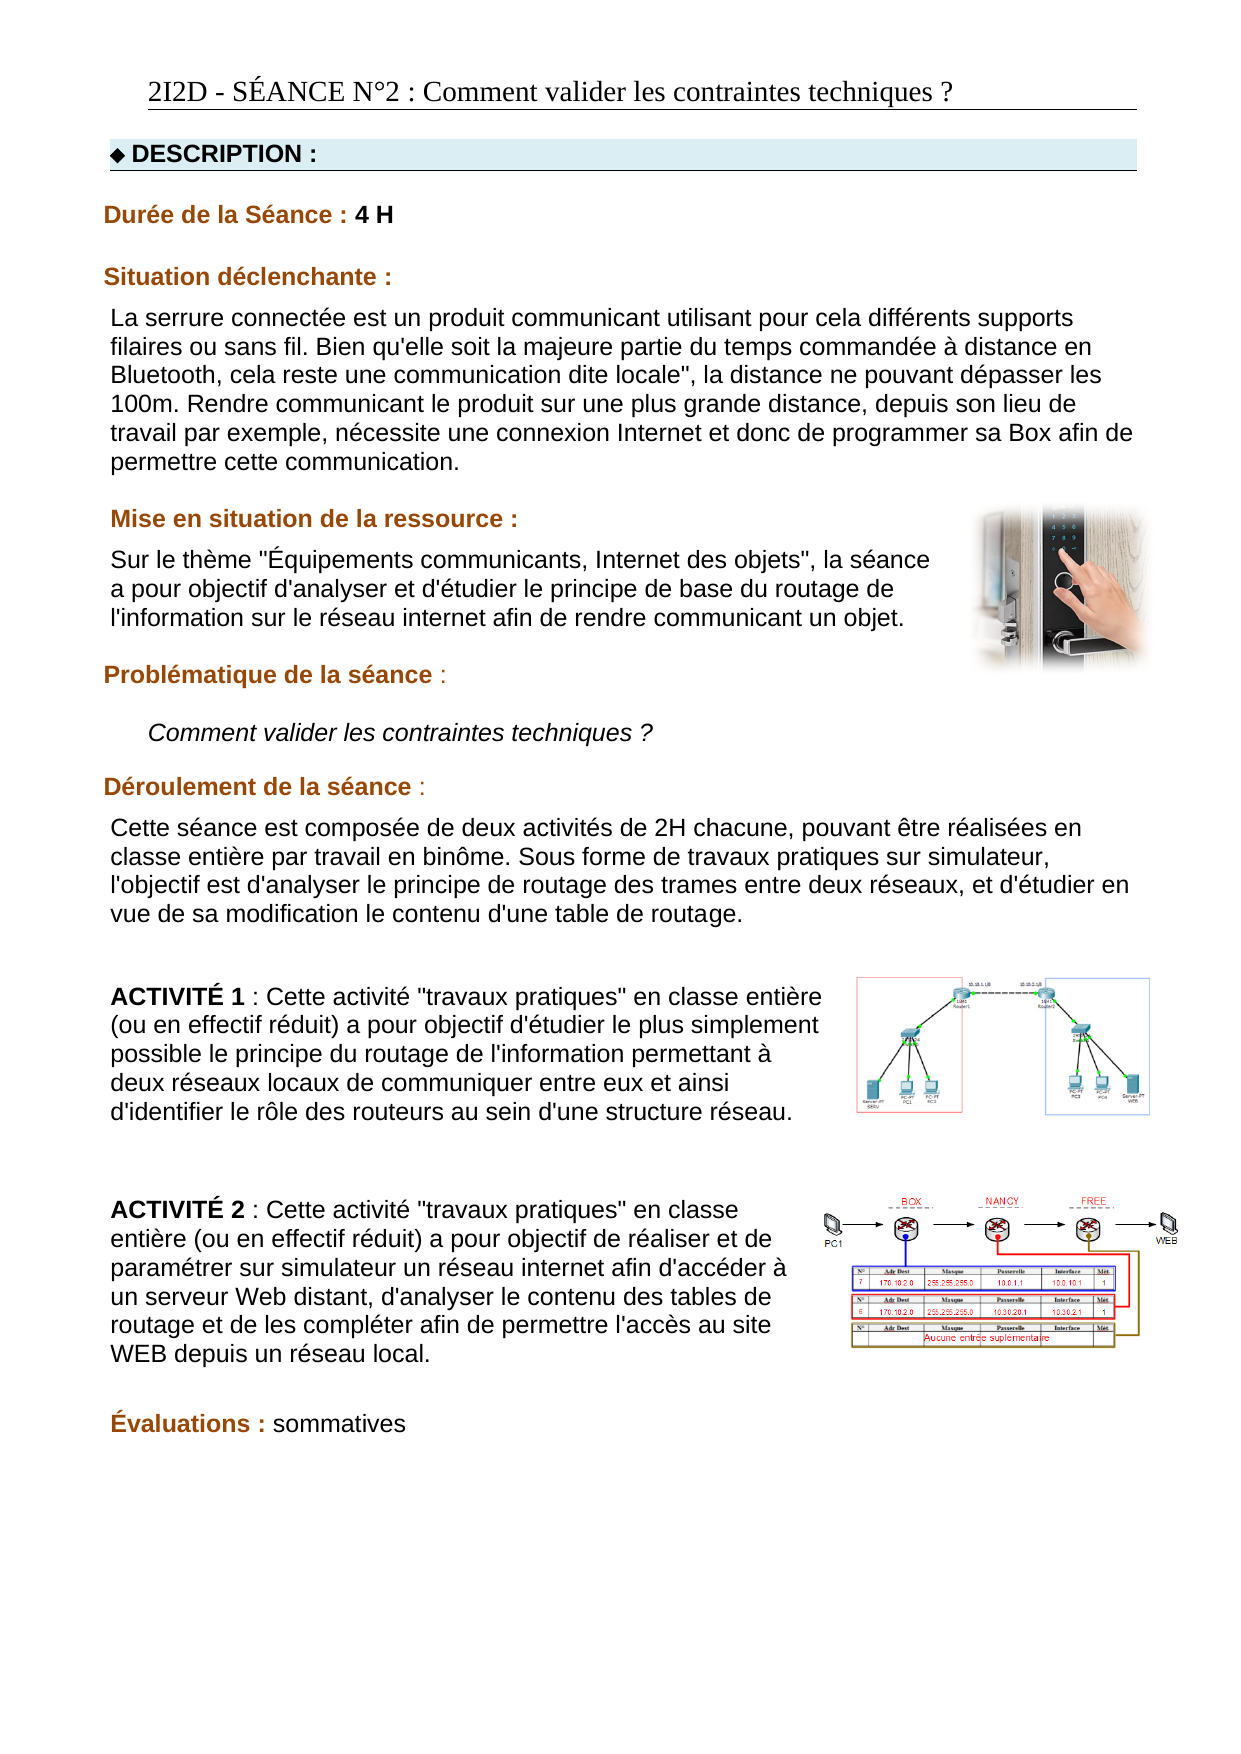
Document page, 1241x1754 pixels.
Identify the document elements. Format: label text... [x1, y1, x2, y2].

text Comment valider les contraintes techniques ? [148, 718, 1137, 747]
text DESCRIPTION : [110, 139, 1137, 170]
text Problématique de la séance : [103, 660, 1137, 689]
list Déroulement de la séance : [103, 772, 1137, 800]
text Évaluations : sommatives [110, 1409, 1137, 1438]
picture [816, 1192, 1179, 1349]
text Cette séance est composée de deux activités de 2H chacune, pouvant être réalisées en classe entière par travail en binôme. Sous forme de travaux pratiques sur simulateur, l'objectif est d'analyser le principe de routage des trames entre deux réseaux, et d'étudier en vue de sa modification le contenu d'une table de routage. [110, 813, 1137, 928]
text Sur le thème "Équipements communicants, Internet des objets", la séance a pour objectif d'analyser et d'étudier le principe de base du routage de l'information sur le réseau internet afin de rendre communicant un objet. [110, 545, 971, 632]
picture [848, 971, 1152, 1116]
subtitle Situation déclenchante : [103, 262, 1137, 290]
text Durée de la Séance : 4 H [103, 200, 1137, 229]
picture [996, 530, 1127, 647]
text Mise en situation de la ressource : [110, 504, 994, 533]
text La serrure connectée est un produit communicant utilisant pour cela différents supports filaires ou sans fil. Bien qu'elle soit la majeure partie du temps commandée à distance en Bluetooth, cela reste une communication dite locale", la distance ne pouvant dépasser les 100m. Rendre communicant le produit sur une plus grande distance, depuis son lieu de travail par exemple, nécessite une connexion Internet et donc de programmer sa Box afin de permettre cette communication. [110, 303, 1137, 475]
